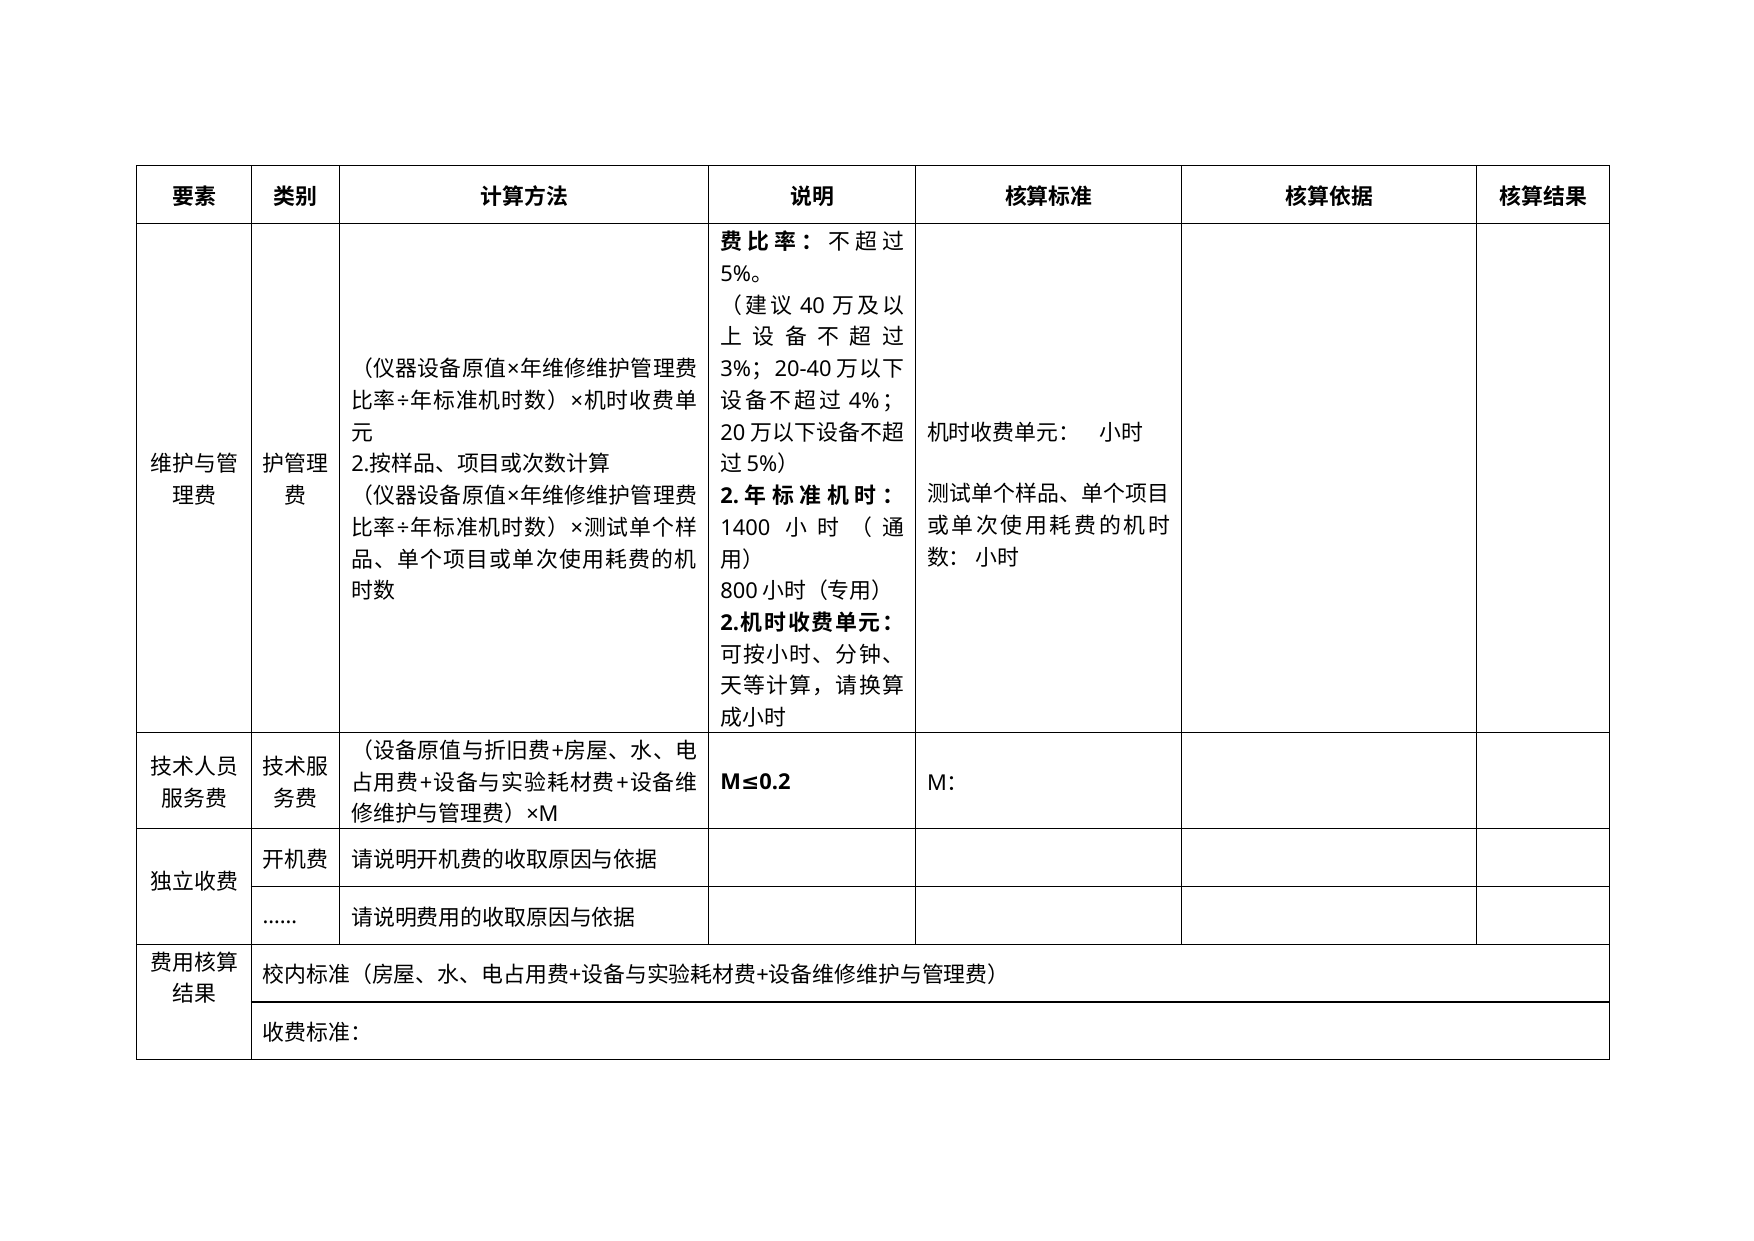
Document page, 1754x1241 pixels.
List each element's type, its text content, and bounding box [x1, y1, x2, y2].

table_cell [916, 829, 1181, 886]
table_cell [340, 224, 708, 732]
table_cell [1477, 733, 1609, 828]
table_header 核算结果 [1477, 166, 1609, 223]
table_cell 技术服务费 [252, 733, 339, 828]
table_cell [1182, 829, 1476, 886]
table_cell [1477, 829, 1609, 886]
table_cell 技术人员服务费 [137, 733, 251, 828]
table_cell 独立收费 [137, 829, 251, 944]
table_cell M≤0.2 [709, 733, 915, 828]
table_cell （设备原值与折旧费+房屋、水、电占用费+设备与实验耗材费+设备维修维护与管理费）×M [340, 733, 708, 828]
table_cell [916, 224, 1181, 732]
table_cell 校内标准（房屋、水、电占用费+设备与实验耗材费+设备维修维护与管理费） [252, 945, 1609, 1001]
table_cell 维修维护管理费 [252, 224, 339, 732]
table_cell [1182, 224, 1476, 732]
table_cell 设备维修维护与管理费 [137, 224, 251, 732]
table_cell 请说明开机费的收取原因与依据 [340, 829, 708, 886]
table_header 类别 [252, 166, 339, 223]
table_cell [1477, 887, 1609, 944]
table_cell 费用核算结果 [137, 945, 251, 1059]
table_cell 开机费 [252, 829, 339, 886]
table_header 计算方法 [340, 166, 708, 223]
table_cell [1477, 224, 1609, 732]
table_header 核算标准 [916, 166, 1181, 223]
table_cell [916, 887, 1181, 944]
table_cell …… [252, 887, 339, 944]
table_cell [1182, 733, 1476, 828]
table_cell [1182, 887, 1476, 944]
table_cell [709, 224, 915, 732]
table_cell [709, 887, 915, 944]
table_cell 收费标准： 独立收费： [252, 1003, 1609, 1059]
table_header 说明 [709, 166, 915, 223]
table_header 要素 [137, 166, 251, 223]
table_header 核算依据 [1182, 166, 1476, 223]
table_cell M： [916, 733, 1181, 828]
table_cell 请说明费用的收取原因与依据 [340, 887, 708, 944]
table_cell [709, 829, 915, 886]
